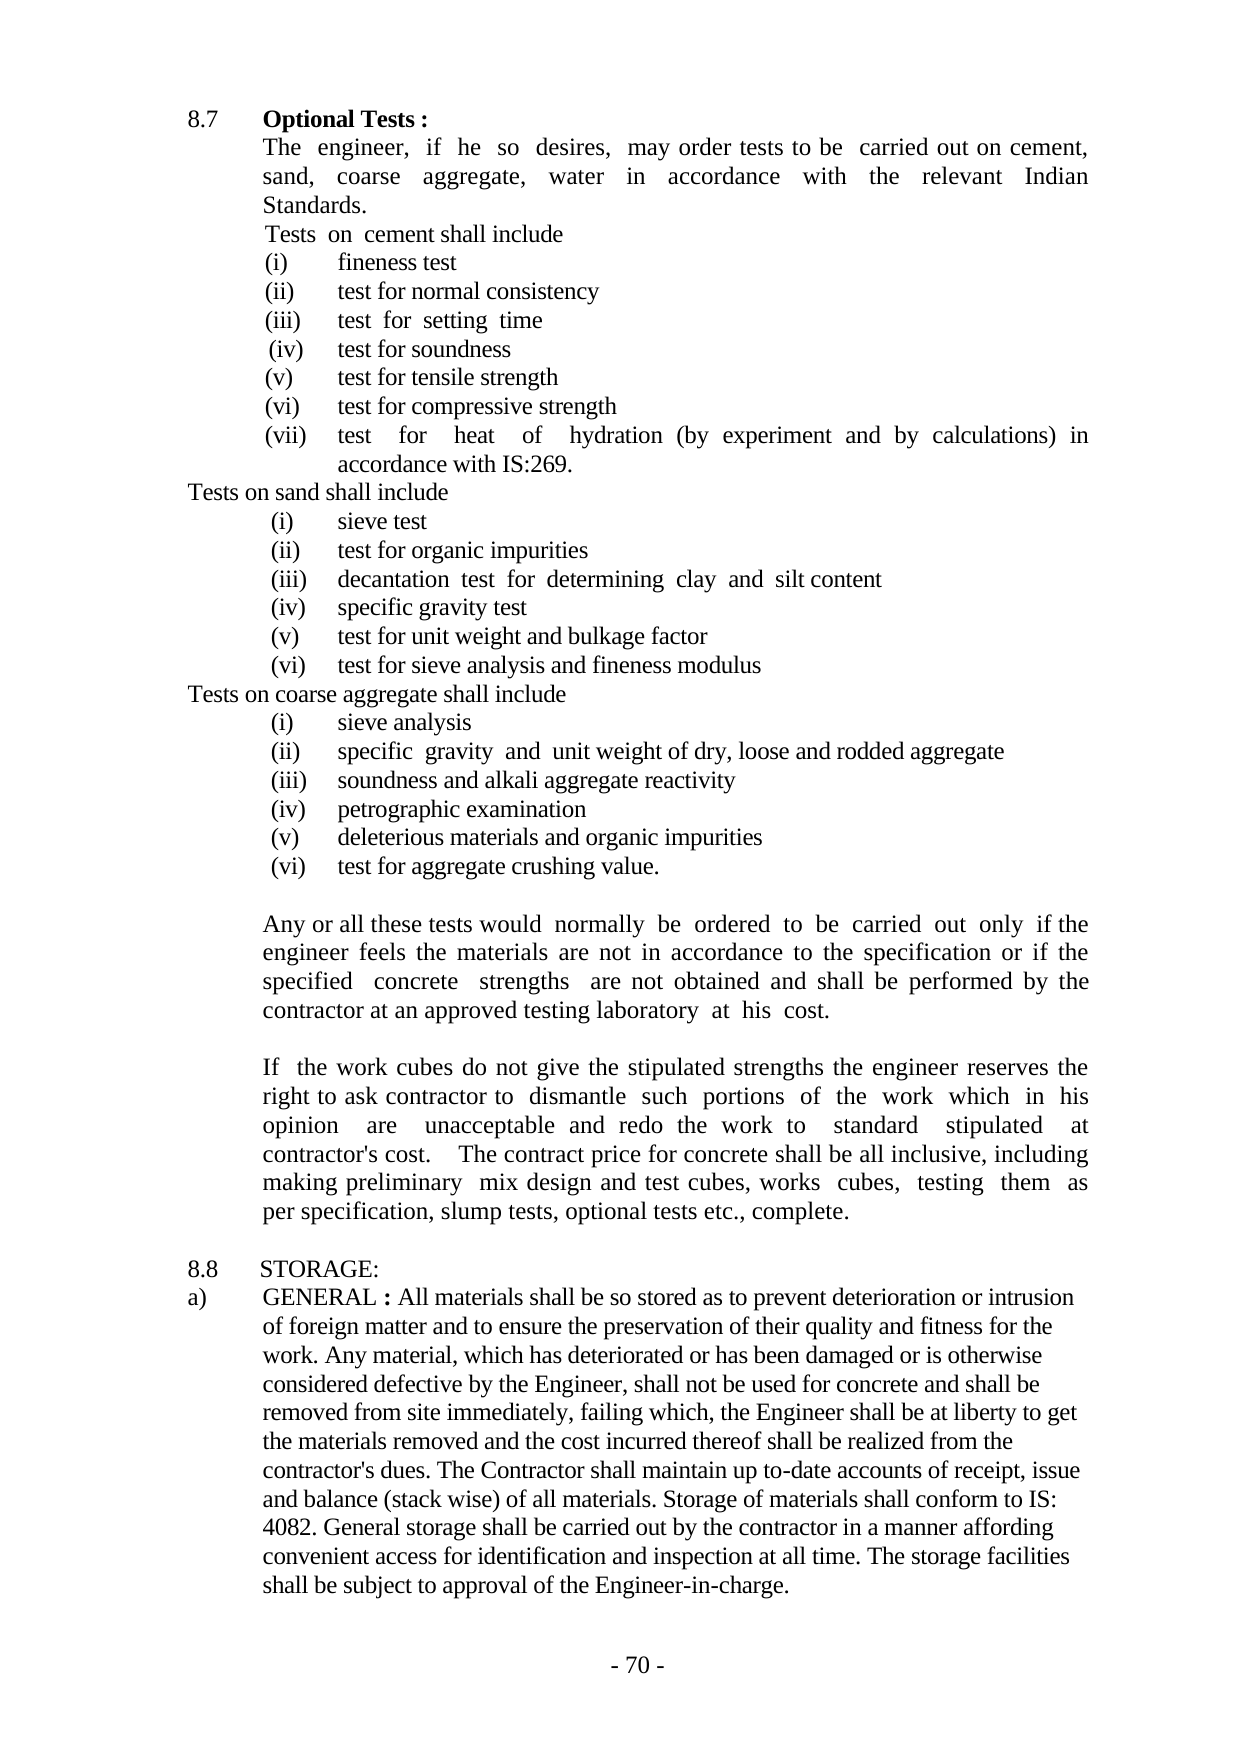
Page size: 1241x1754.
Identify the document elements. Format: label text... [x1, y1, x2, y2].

text (i) sieve analysis [187, 707, 1090, 736]
text (v) test for tensile strength [187, 362, 1090, 391]
text Tests on cement shall include [187, 219, 1090, 247]
text (iii) soundness and alkali aggregate reactivity [187, 765, 1090, 794]
text The engineer, if he so desires, may order tests to be carried out on cement, sand, coarse aggregate, water in accordance with the relevant Indian Standards. [262, 132, 1090, 219]
text (ii) test for normal consistency [187, 276, 1090, 305]
text (vi) test for compressive strength [187, 391, 1090, 420]
text (v) test for unit weight and bulkage factor [187, 621, 1090, 650]
text (iii) test for setting time [187, 305, 1090, 334]
text (vi) test for sieve analysis and fineness modulus [187, 650, 1090, 679]
text 8.8 STORAGE: [187, 1254, 1090, 1282]
text (ii) specific gravity and unit weight of dry, loose and rodded aggregate [187, 736, 1090, 765]
text Tests on sand shall include [187, 477, 1090, 506]
text (i) fineness test [187, 247, 1090, 276]
text (iii) decantation test for determining clay and silt content [187, 564, 1090, 592]
text (iv) test for soundness [187, 334, 1090, 362]
text (iv) specific gravity test [187, 592, 1090, 621]
text Any or all these tests would normally be ordered to be carried out only if the engineer feels the materials are not in accordance to the specification or if the specified concrete strengths are not obtained and shall be performed by the contractor at an approved testing laboratory at his cost. [262, 909, 1090, 1024]
text (i) sieve test [187, 506, 1090, 535]
text Tests on coarse aggregate shall include [187, 679, 1090, 707]
text If the work cubes do not give the stipulated strengths the engineer reserves the right to ask contractor to dismantle such portions of the work which in his opinion are unacceptable and redo the work to standard stipulated at contractor's cost. The contract price for concrete shall be all inclusive, including making preliminary mix design and test cubes, works cubes, testing them as per specification, slump tests, optional tests etc., complete. [262, 1052, 1090, 1225]
text (ii) test for organic impurities [187, 535, 1090, 564]
text 8.7 Optional Tests : [187, 104, 1090, 132]
text (v) deleterious materials and organic impurities [187, 822, 1090, 851]
text a) GENERAL : All materials shall be so stored as to prevent deterioration or intrusion of foreign matter and to ensure the preservation of their quality and fitness for the work. Any material, which has deteriorated or has been damaged or is otherwise considered defective by the Engineer, shall not be used for concrete and shall be removed from site immediately, failing which, the Engineer shall be at liberty to get the materials removed and the cost incurred thereof shall be realized from the contractor's dues. The Contractor shall maintain up to-date accounts of receipt, issue and balance (stack wise) of all materials. Storage of materials shall conform to IS: 4082. General storage shall be carried out by the contractor in a manner affording convenient access for identification and inspection at all time. The storage facilities shall be subject to approval of the Engineer-in-charge. [187, 1282, 1090, 1599]
text (iv) petrographic examination [187, 794, 1090, 822]
text (vi) test for aggregate crushing value. [187, 851, 1090, 880]
text (vii) test for heat of hydration (by experiment and by calculations) in accordance with IS:269. [187, 420, 1090, 477]
